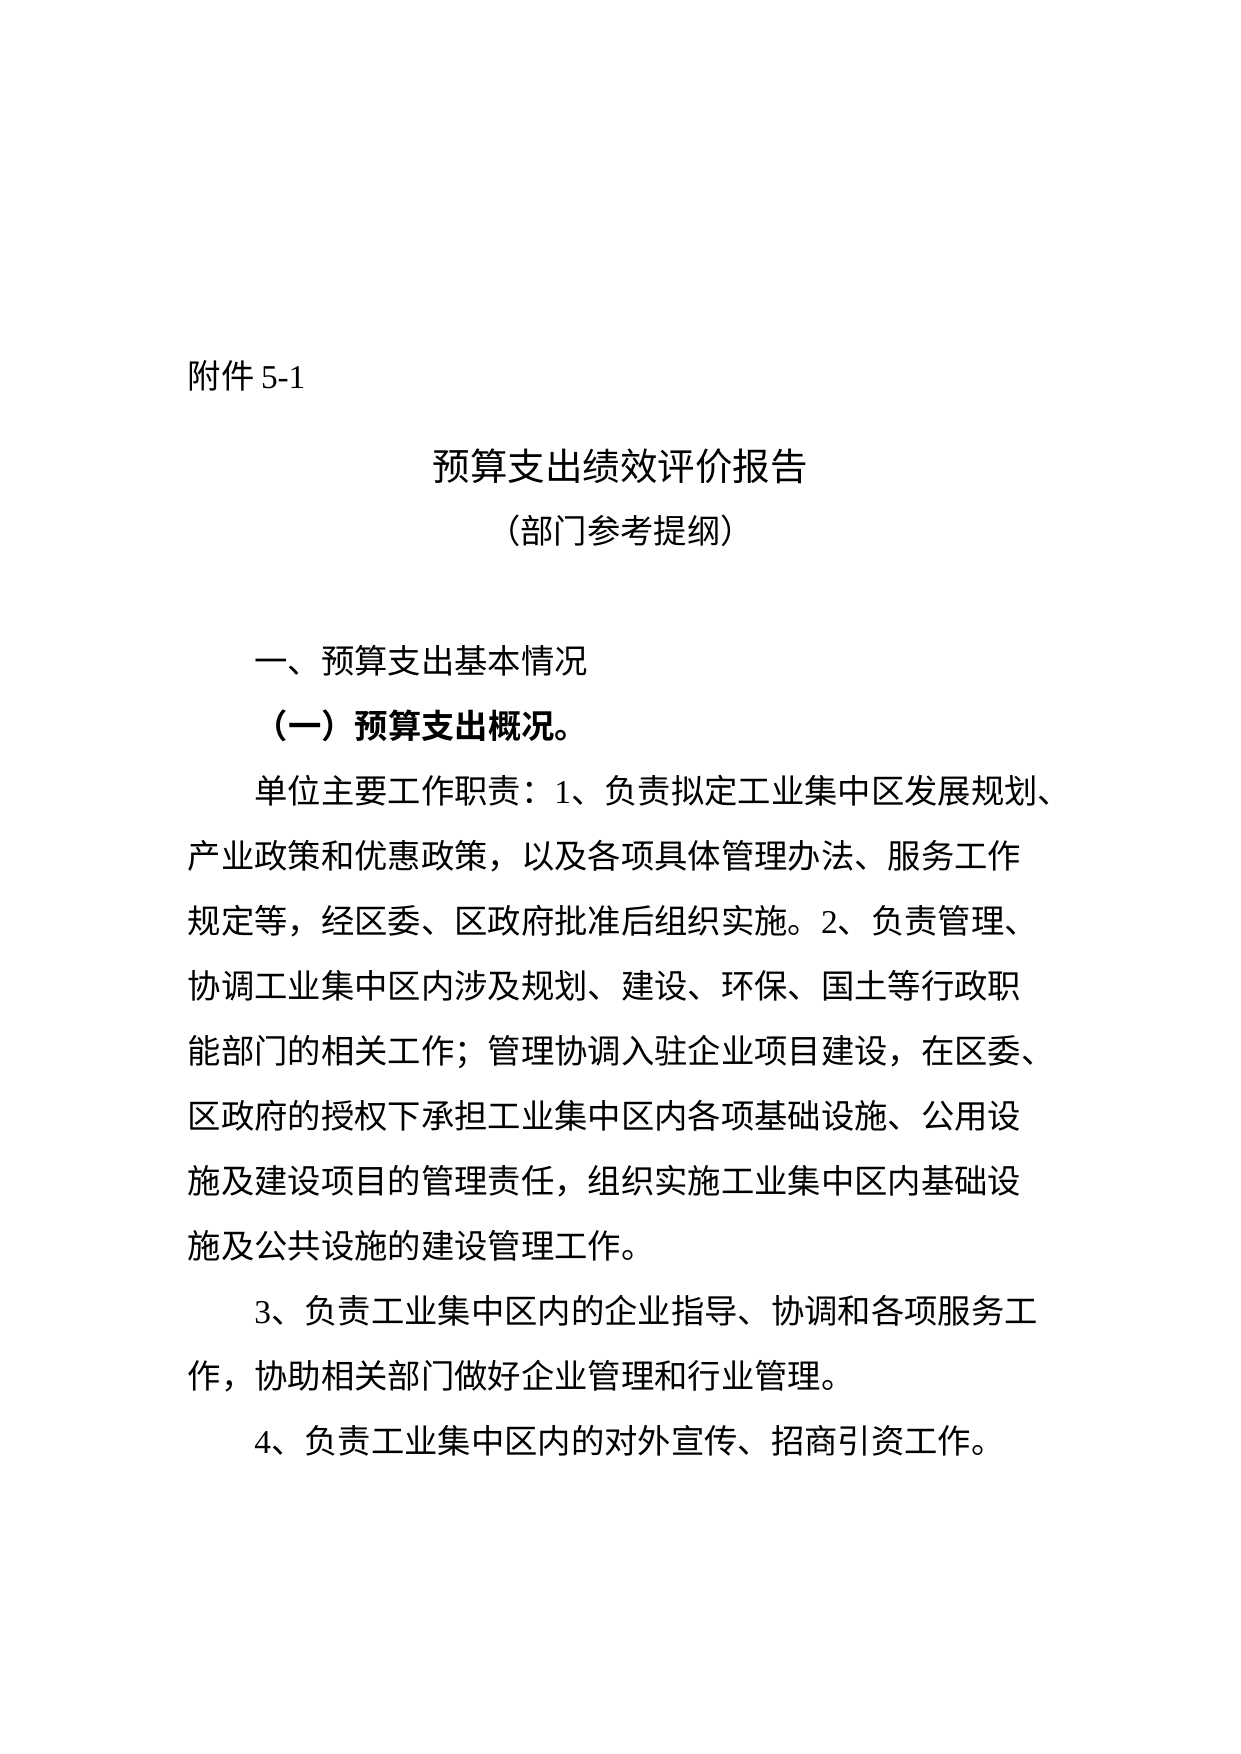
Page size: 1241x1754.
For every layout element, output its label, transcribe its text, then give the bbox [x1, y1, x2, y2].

text 附件5-1 [187, 342, 1053, 407]
text 一、预算支出基本情况 [187, 627, 1053, 692]
text 3、负责工业集中区内的企业指导、协调和各项服务工作，协助相关部门做好企业管理和行业管理。 [187, 1277, 1053, 1407]
text （部门参考提纲） [187, 497, 1053, 562]
text 预算支出绩效评价报告 [187, 432, 1053, 497]
text （一）预算支出概况。 [187, 692, 1053, 757]
text 4、负责工业集中区内的对外宣传、招商引资工作。 [187, 1407, 1053, 1472]
text 单位主要工作职责：1、负责拟定工业集中区发展规划、产业政策和优惠政策，以及各项具体管理办法、服务工作规定等，经区委、区政府批准后组织实施。2、负责管理、协调工业集中区内涉及规划、建设、环保、国土等行政职能部门的相关工作；管理协调入驻企业项目建设，在区委、区政府的授权下承担工业集中区内各项基础设施、公用设施及建设项目的管理责任，组织实施工业集中区内基础设施及公共设施的建设管理工作。 [187, 757, 1053, 1277]
